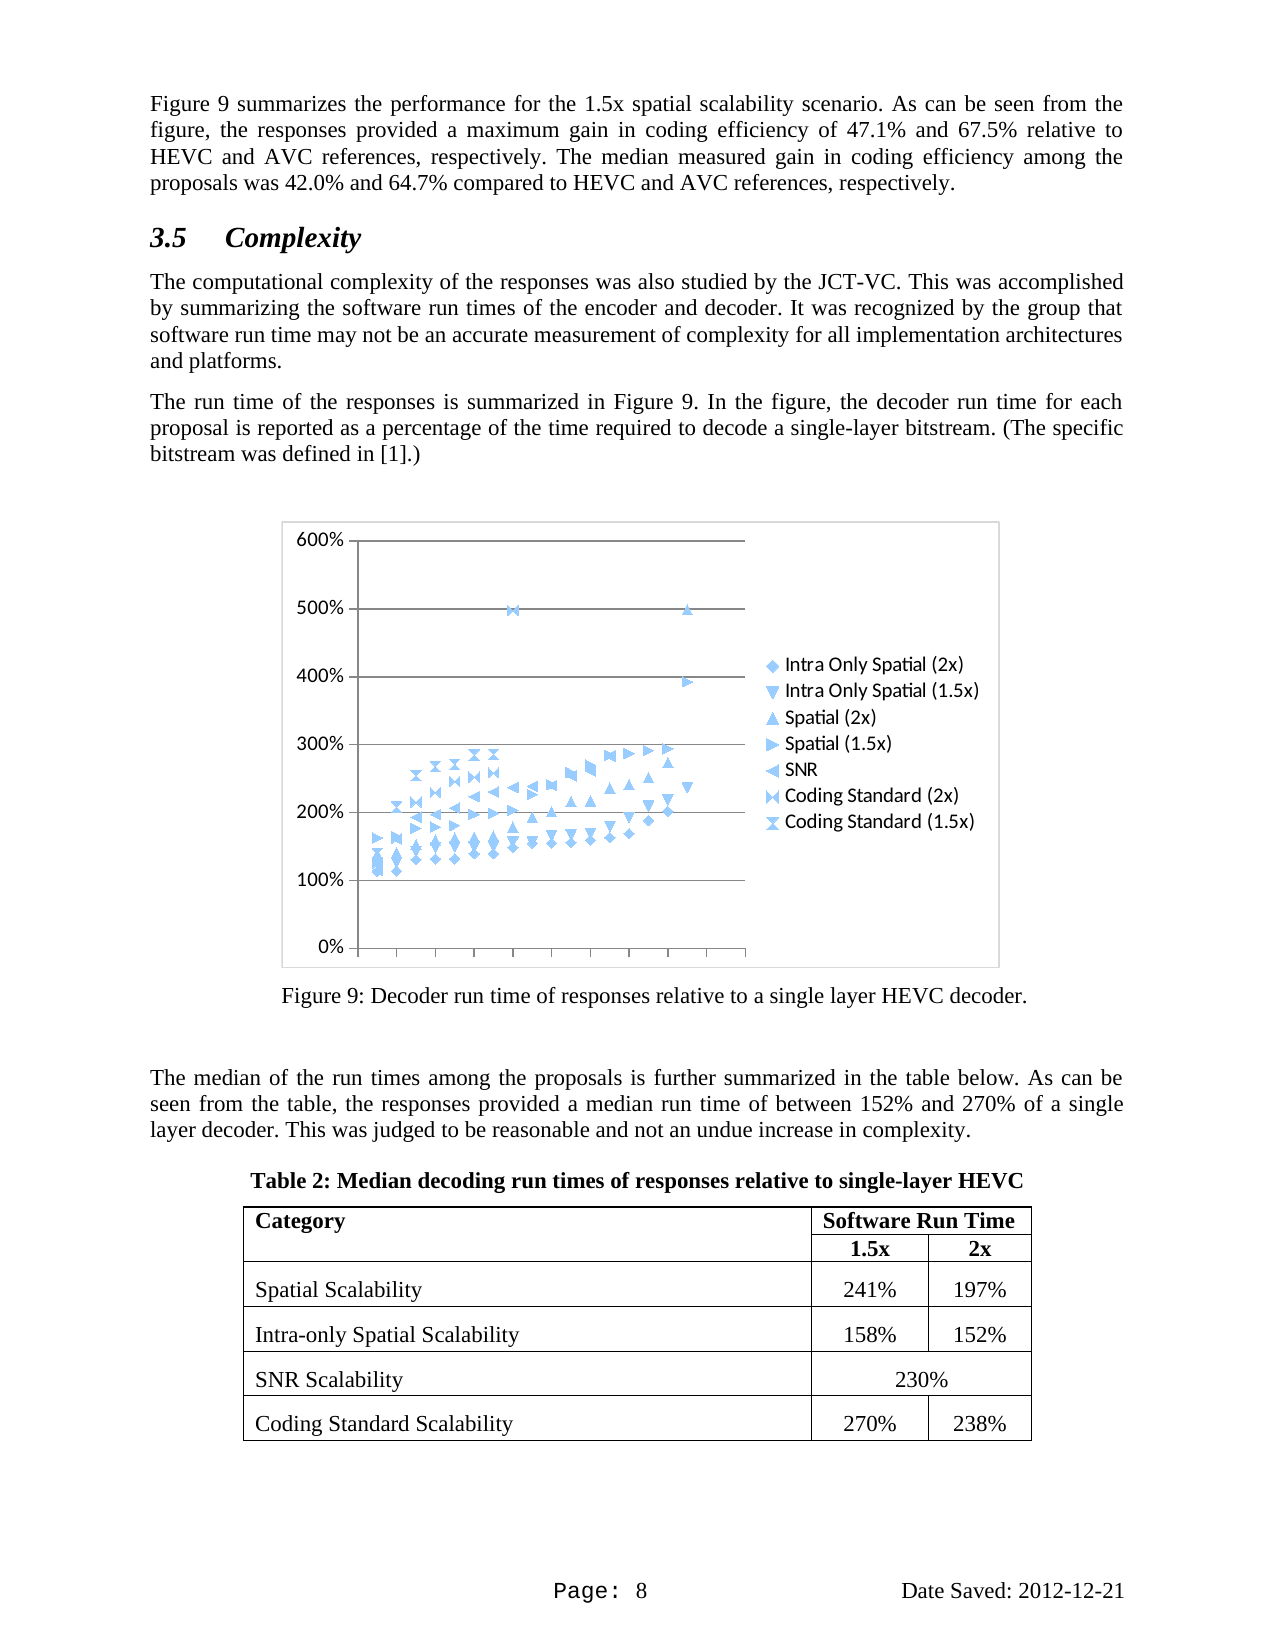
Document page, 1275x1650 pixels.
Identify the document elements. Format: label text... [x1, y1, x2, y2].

table_cell Spatial Scalability [244, 1262, 811, 1306]
text The median of the run times among the proposals is further summarized in the table below. As can be seen from the table, the responses provided a median run time of between 152% and 270% of a single layer decoder. This was judged to be reasonable and not an undue increase in complexity. [150, 1063, 1125, 1143]
table_header Category [244, 1208, 811, 1261]
table_cell 2x [929, 1235, 1031, 1261]
text The run time of the responses is summarized in Figure 9. In the figure, the decoder run time for each proposal is reported as a percentage of the time required to decode a single-layer bitstream. (The specific bitstream was defined in [1].) [150, 388, 1125, 467]
text Figure 9 summarizes the performance for the 1.5x spatial scalability scenario. As can be seen from the figure, the responses provided a maximum gain in coding efficiency of 47.1% and 67.5% relative to HEVC and AVC references, respectively. The median measured gain in coding efficiency among the proposals was 42.0% and 64.7% compared to HEVC and AVC references, respectively. [150, 90, 1125, 195]
table_cell 152% [929, 1307, 1031, 1351]
table_cell 197% [929, 1262, 1031, 1306]
table_cell 1.5x [812, 1235, 928, 1261]
table_cell 238% [929, 1396, 1031, 1440]
table_cell Coding Standard Scalability [244, 1396, 811, 1440]
table_cell Intra-only Spatial Scalability [244, 1307, 811, 1351]
table_cell 270% [812, 1396, 928, 1440]
table_header Software Run Time [812, 1208, 1031, 1234]
subtitle Complexity [150, 220, 1125, 254]
table_cell 158% [812, 1307, 928, 1351]
table_cell 241% [812, 1262, 928, 1306]
table_cell 230% [812, 1352, 1031, 1395]
table_cell SNR Scalability [244, 1352, 811, 1395]
text Table 2: Median decoding run times of responses relative to single-layer HEVC [150, 1168, 1125, 1194]
text The computational complexity of the responses was also studied by the JCT-VC. This was accomplished by summarizing the software run times of the encoder and decoder. It was recognized by the group that software run time may not be an accurate measurement of complexity for all implementation architectures and platforms. [150, 268, 1125, 373]
text Figure 9: Decoder run time of responses relative to a single layer HEVC decoder. [281, 982, 1031, 1009]
